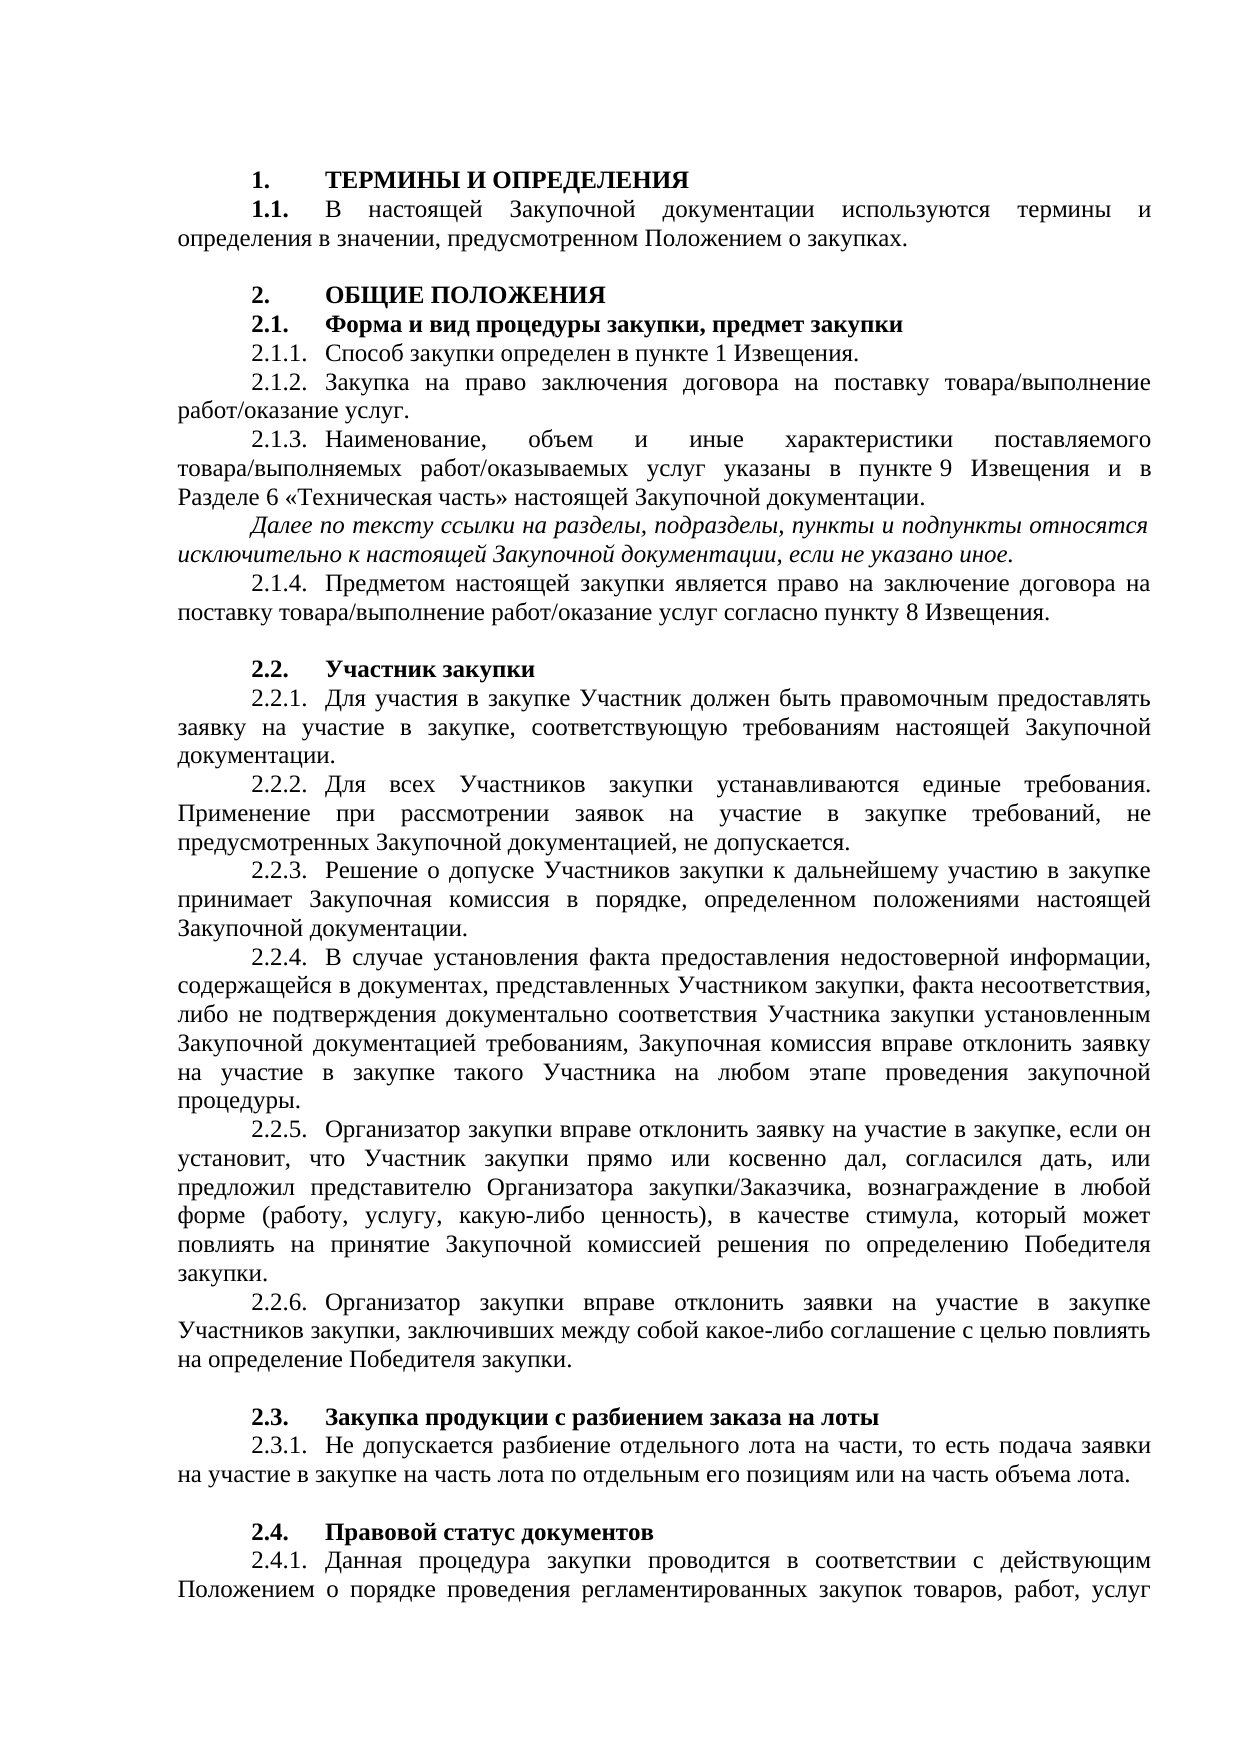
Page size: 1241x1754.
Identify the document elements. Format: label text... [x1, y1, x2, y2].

list Предметом настоящей закупки является право на заключение договора на поставку товара/выполнение работ/оказание услуг согласно пункту 8 Извещения. [177, 568, 1152, 626]
list Для всех Участников закупки устанавливаются единые требования. Применение при рассмотрении заявок на участие в закупке требований, не предусмотренных Закупочной документацией, не допускается. [177, 769, 1152, 856]
list ОБЩИЕ ПОЛОЖЕНИЯ [177, 281, 1152, 309]
list Наименование, объем и иные характеристики поставляемого товара/выполняемых работ/оказываемых услуг указаны в пункте 9 Извещения и в Разделе 6 «Техническая часть» настоящей Закупочной документации. [177, 424, 1152, 511]
list ТЕРМИНЫ И ОПРЕДЕЛЕНИЯ [177, 166, 1152, 194]
list Закупка на право заключения договора на поставку товара/выполнение работ/оказание услуг. [177, 367, 1152, 424]
list Организатор закупки вправе отклонить заявки на участие в закупке Участников закупки, заключивших между собой какое-либо соглашение с целью повлиять на определение Победителя закупки. [177, 1287, 1152, 1373]
list В случае установления факта предоставления недостоверной информации, содержащейся в документах, представленных Участником закупки, факта несоответствия, либо не подтверждения документально соответствия Участника закупки установленным Закупочной документацией требованиям, Закупочная комиссия вправе отклонить заявку на участие в закупке такого Участника на любом этапе проведения закупочной процедуры. [177, 942, 1152, 1114]
list Для участия в закупке Участник должен быть правомочным предоставлять заявку на участие в закупке, соответствующую требованиям настоящей Закупочной документации. [177, 683, 1152, 769]
text Далее по тексту ссылки на разделы, подразделы, пункты и подпункты относятся исключительно к настоящей Закупочной документации, если не указано иное. [177, 511, 1152, 568]
list Форма и вид процедуры закупки, предмет закупки [177, 309, 1152, 338]
list Не допускается разбиение отдельного лота на части, то есть подача заявки на участие в закупке на часть лота по отдельным его позициям или на часть объема лота. [177, 1431, 1152, 1488]
list Участник закупки [177, 654, 1152, 683]
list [177, 1546, 1152, 1603]
list Решение о допуске Участников закупки к дальнейшему участию в закупке принимает Закупочная комиссия в порядке, определенном положениями настоящей Закупочной документации. [177, 856, 1152, 942]
list В настоящей Закупочной документации используются термины и определения в значении, предусмотренном Положением о закупках. [177, 194, 1152, 252]
list Способ закупки определен в пункте 1 Извещения. [177, 338, 1152, 367]
list Закупка продукции с разбиением заказа на лоты [177, 1402, 1152, 1431]
list Организатор закупки вправе отклонить заявку на участие в закупке, если он установит, что Участник закупки прямо или косвенно дал, согласился дать, или предложил представителю Организатора закупки/Заказчика, вознаграждение в любой форме (работу, услугу, какую-либо ценность), в качестве стимула, который может повлиять на принятие Закупочной комиссией решения по определению Победителя закупки. [177, 1114, 1152, 1287]
list Правовой статус документов [177, 1517, 1152, 1546]
